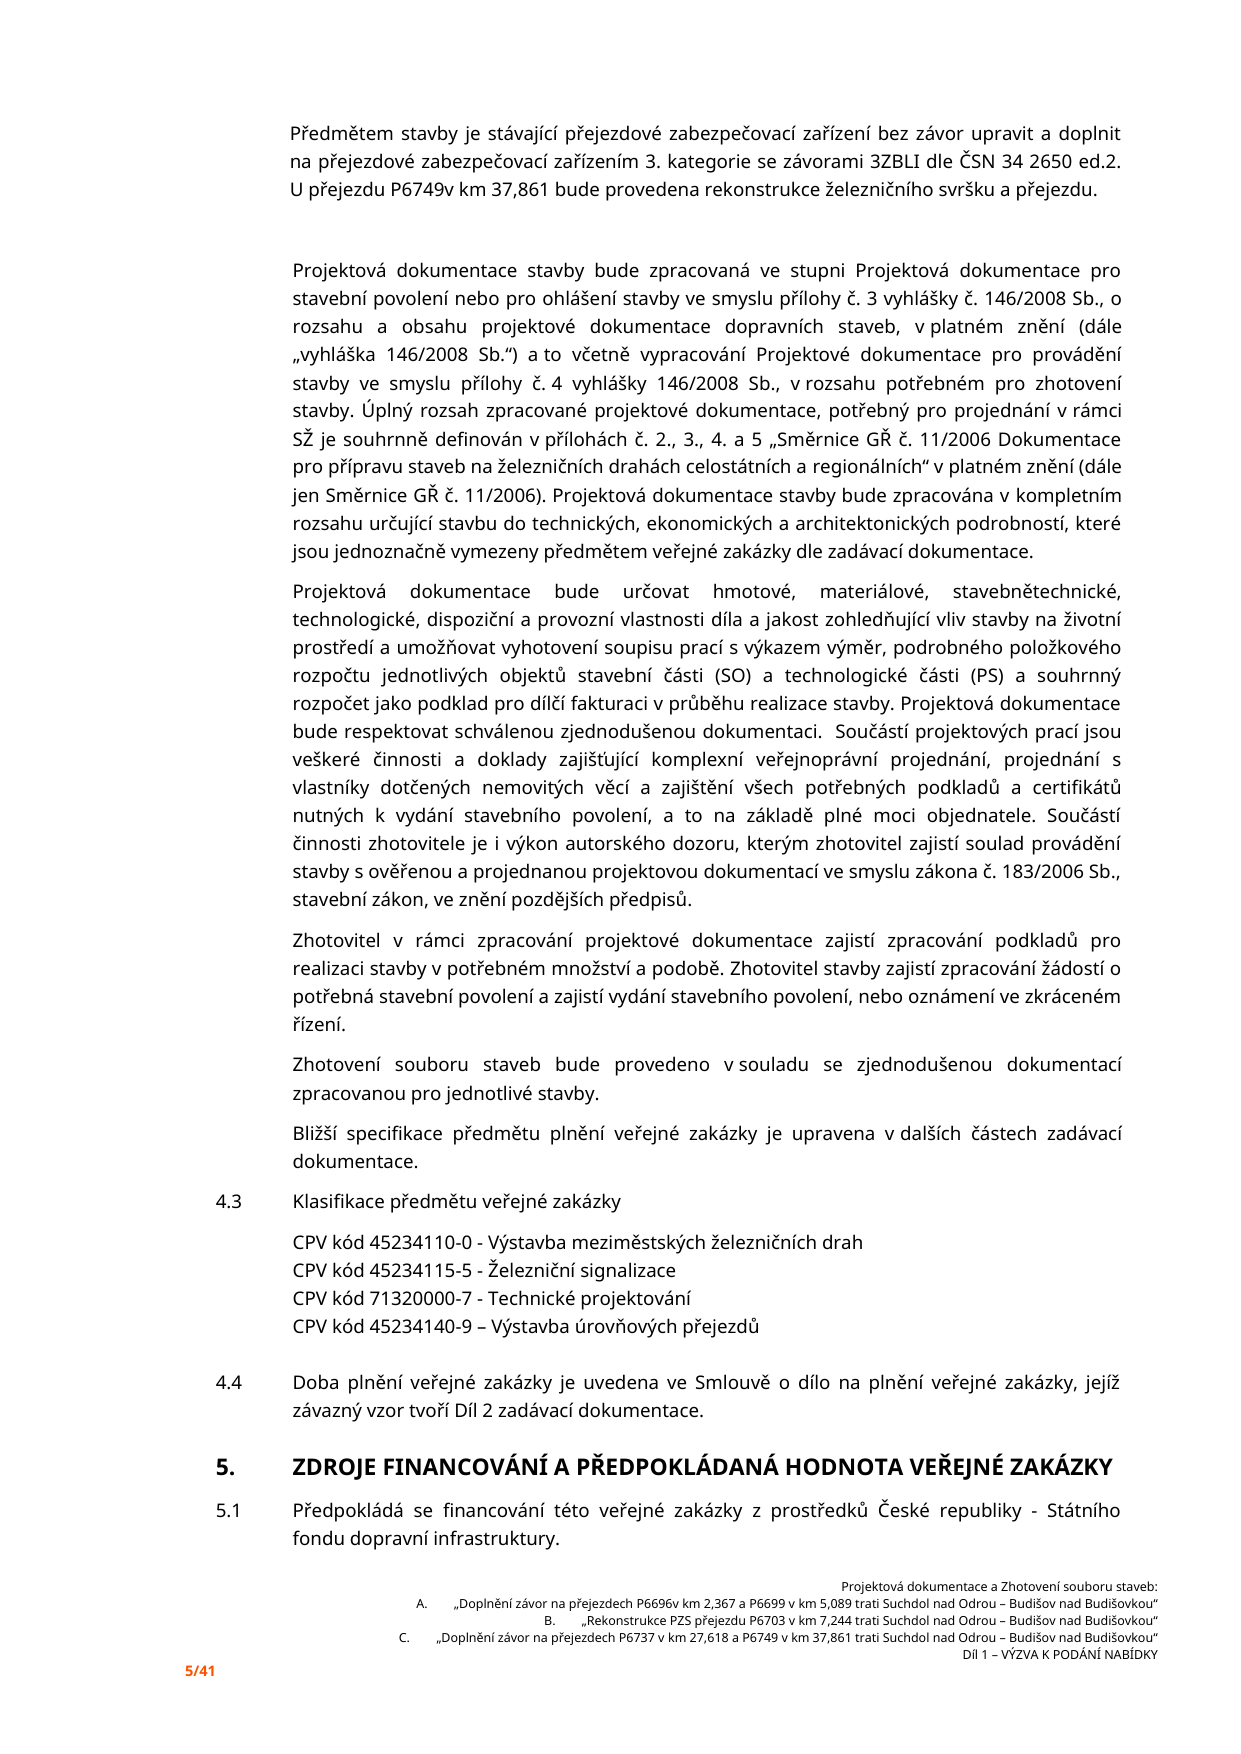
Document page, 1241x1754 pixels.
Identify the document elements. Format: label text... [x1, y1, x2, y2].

text Projektová dokumentace bude určovat hmotové, materiálové, stavebnětechnické, technologické, dispoziční a provozní vlastnosti díla a jakost zohledňující vliv stavby na životní prostředí a umožňovat vyhotovení soupisu prací s výkazem výměr, podrobného položkového rozpočtu jednotlivých objektů stavební části (SO) a technologické části (PS) a souhrnný rozpočet jako podklad pro dílčí fakturaci v průběhu realizace stavby. Projektová dokumentace bude respektovat schválenou zjednodušenou dokumentaci. Součástí projektových prací jsou veškeré činnosti a doklady zajišťující komplexní veřejnoprávní projednání, projednání s vlastníky dotčených nemovitých věcí a zajištění všech potřebných podkladů a certifikátů nutných k vydání stavebního povolení, a to na základě plné moci objednatele. Součástí činnosti zhotovitele je i výkon autorského dozoru, kterým zhotovitel zajistí soulad provádění stavby s ověřenou a projednanou projektovou dokumentací ve smyslu zákona č. 183/2006 Sb., stavební zákon, ve znění pozdějších předpisů. [292, 578, 1122, 912]
text Zhotovitel v rámci zpracování projektové dokumentace zajistí zpracování podkladů pro realizaci stavby v potřebném množství a podobě. Zhotovitel stavby zajistí zpracování žádostí o potřebná stavební povolení a zajistí vydání stavebního povolení, nebo oznámení ve zkráceném řízení. [292, 927, 1122, 1037]
text Zhotovení souboru staveb bude provedeno v souladu se zjednodušenou dokumentací zpracovanou pro jednotlivé stavby. [292, 1052, 1122, 1105]
list Předmětem stavby je stávající přejezdové zabezpečovací zařízení bez závor upravit a doplnit na přejezdové zabezpečovací zařízením 3. kategorie se závorami 3ZBLI dle ČSN 34 2650 ed.2. U přejezdu P6749v km 37,861 bude provedena rekonstrukce železničního svršku a přejezdu. [289, 121, 1122, 202]
text CPV kód 45234110-0 - Výstavba meziměstských železničních drah [292, 1229, 1122, 1255]
text Doba plnění veřejné zakázky je uvedena ve Smlouvě o dílo na plnění veřejné zakázky, jejíž závazný vzor tvoří Díl 2 zadávací dokumentace. [216, 1369, 1122, 1423]
text Předpokládá se financování této veřejné zakázky z prostředků České republiky - Státního fondu dopravní infrastruktury. [216, 1497, 1122, 1551]
text Projektová dokumentace stavby bude zpracovaná ve stupni Projektová dokumentace pro stavební povolení nebo pro ohlášení stavby ve smyslu přílohy č. 3 vyhlášky č. 146/2008 Sb., o rozsahu a obsahu projektové dokumentace dopravních staveb, v platném znění (dále „vyhláška 146/2008 Sb.“) a to včetně vypracování Projektové dokumentace pro provádění stavby ve smyslu přílohy č. 4 vyhlášky 146/2008 Sb., v rozsahu potřebném pro zhotovení stavby. Úplný rozsah zpracované projektové dokumentace, potřebný pro projednání v rámci SŽ je souhrnně definován v přílohách č. 2., 3., 4. a 5 „Směrnice GŘ č. 11/2006 Dokumentace pro přípravu staveb na železničních drahách celostátních a regionálních“ v platném znění (dále jen Směrnice GŘ č. 11/2006). Projektová dokumentace stavby bude zpracována v kompletním rozsahu určující stavbu do technických, ekonomických a architektonických podrobností, které jsou jednoznačně vymezeny předmětem veřejné zakázky dle zadávací dokumentace. [292, 258, 1122, 563]
text CPV kód 45234140-9 – Výstavba úrovňových přejezdů [292, 1313, 1122, 1339]
text Bližší specifikace předmětu plnění veřejné zakázky je upravena v dalších částech zadávací dokumentace. [292, 1120, 1122, 1174]
text CPV kód 45234115-5 - Železniční signalizace [292, 1257, 1122, 1283]
text CPV kód 71320000-7 - Technické projektování [292, 1285, 1122, 1311]
text ZDROJE FINANCOVÁNÍ A PŘEDPOKLÁDANÁ HODNOTA VEŘEJNÉ ZAKÁZKY [216, 1451, 1122, 1482]
text Klasifikace předmětu veřejné zakázky [216, 1189, 1122, 1214]
